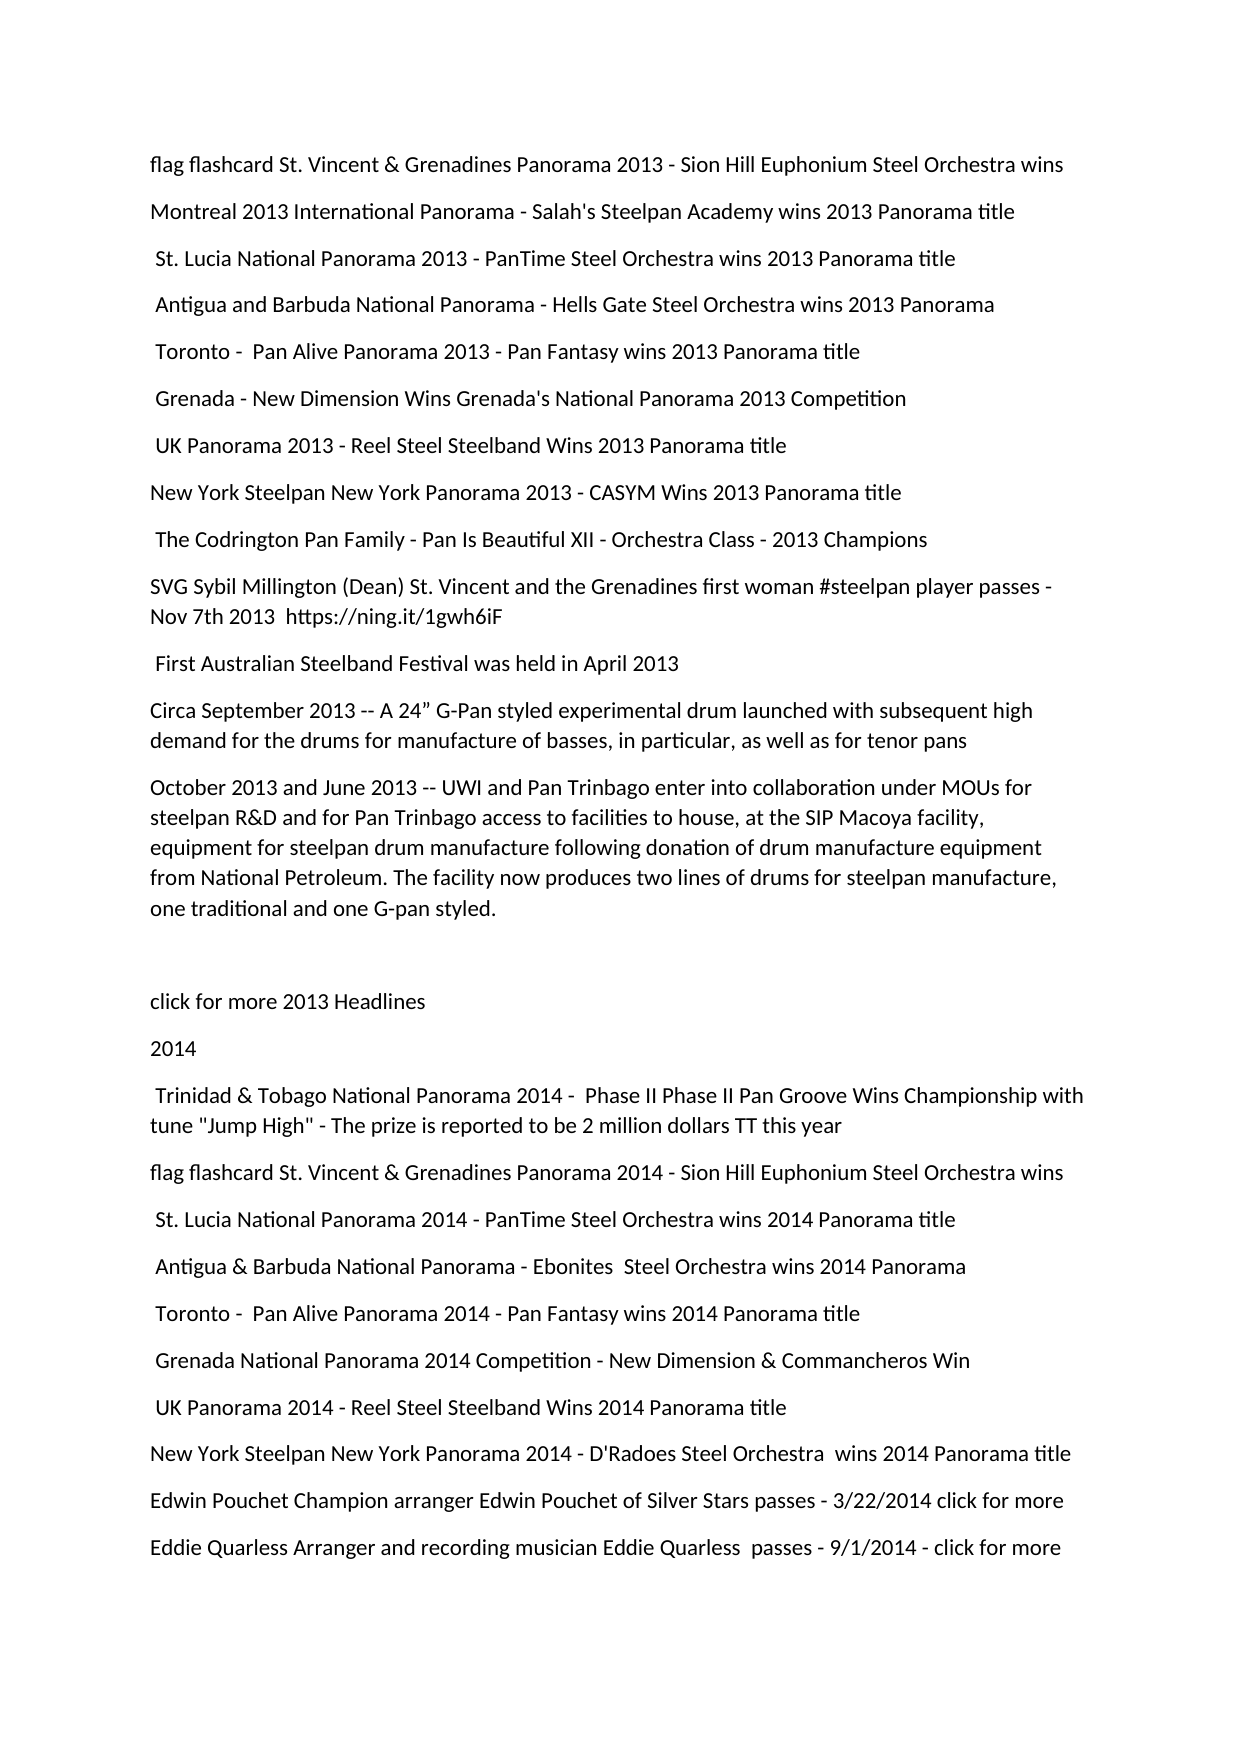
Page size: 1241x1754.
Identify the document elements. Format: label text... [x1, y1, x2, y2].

text UK Panorama 2014 - Reel Steel Steelband Wins 2014 Panorama title [150, 1393, 1090, 1421]
text Toronto - Pan Alive Panorama 2013 - Pan Fantasy wins 2013 Panorama title [150, 337, 1090, 366]
text Circa September 2013 -- A 24” G-Pan styled experimental drum launched with subsequent high demand for the drums for manufacture of basses, in particular, as well as for tenor pans [150, 696, 1090, 754]
text flag flashcard St. Vincent & Grenadines Panorama 2014 - Sion Hill Euphonium Steel Orchestra wins [150, 1158, 1090, 1186]
text Edwin Pouchet Champion arranger Edwin Pouchet of Silver Stars passes - 3/22/2014 click for more [150, 1486, 1090, 1514]
text The Codrington Pan Family - Pan Is Beautiful XII - Orchestra Class - 2013 Champions [150, 525, 1090, 553]
text flag flashcard St. Vincent & Grenadines Panorama 2013 - Sion Hill Euphonium Steel Orchestra wins [150, 150, 1090, 178]
text Antigua and Barbuda National Panorama - Hells Gate Steel Orchestra wins 2013 Panorama [150, 291, 1090, 319]
text St. Lucia National Panorama 2014 - PanTime Steel Orchestra wins 2014 Panorama title [150, 1205, 1090, 1233]
text New York Steelpan New York Panorama 2014 - D'Radoes Steel Orchestra wins 2014 Panorama title [150, 1439, 1090, 1468]
text Trinidad & Tobago National Panorama 2014 - Phase II Phase II Pan Groove Wins Championship with tune "Jump High" - The prize is reported to be 2 million dollars TT this year [150, 1081, 1090, 1139]
text New York Steelpan New York Panorama 2013 - CASYM Wins 2013 Panorama title [150, 478, 1090, 506]
text Grenada National Panorama 2014 Competition - New Dimension & Commancheros Win [150, 1346, 1090, 1374]
text First Australian Steelband Festival was held in April 2013 [150, 649, 1090, 677]
text St. Lucia National Panorama 2013 - PanTime Steel Orchestra wins 2013 Panorama title [150, 244, 1090, 272]
text Antigua & Barbuda National Panorama - Ebonites Steel Orchestra wins 2014 Panorama [150, 1252, 1090, 1280]
text October 2013 and June 2013 -- UWI and Pan Trinbago enter into collaboration under MOUs for steelpan R&D and for Pan Trinbago access to facilities to house, at the SIP Macoya facility, equipment for steelpan drum manufacture following donation of drum manufacture equipment from National Petroleum. The facility now produces two lines of drums for steelpan manufacture, one traditional and one G-pan styled. [150, 773, 1090, 922]
text 2014 [150, 1034, 1090, 1062]
text Eddie Quarless Arranger and recording musician Eddie Quarless passes - 9/1/2014 - click for more [150, 1533, 1090, 1561]
text click for more 2013 Headlines [150, 987, 1090, 1016]
text Toronto - Pan Alive Panorama 2014 - Pan Fantasy wins 2014 Panorama title [150, 1299, 1090, 1327]
text UK Panorama 2013 - Reel Steel Steelband Wins 2013 Panorama title [150, 431, 1090, 459]
text SVG Sybil Millington (Dean) St. Vincent and the Grenadines first woman #steelpan player passes - Nov 7th 2013 https://ning.it/1gwh6iF [150, 572, 1090, 630]
text Montreal 2013 International Panorama - Salah's Steelpan Academy wins 2013 Panorama title [150, 197, 1090, 225]
text Grenada - New Dimension Wins Grenada's National Panorama 2013 Competition [150, 384, 1090, 412]
